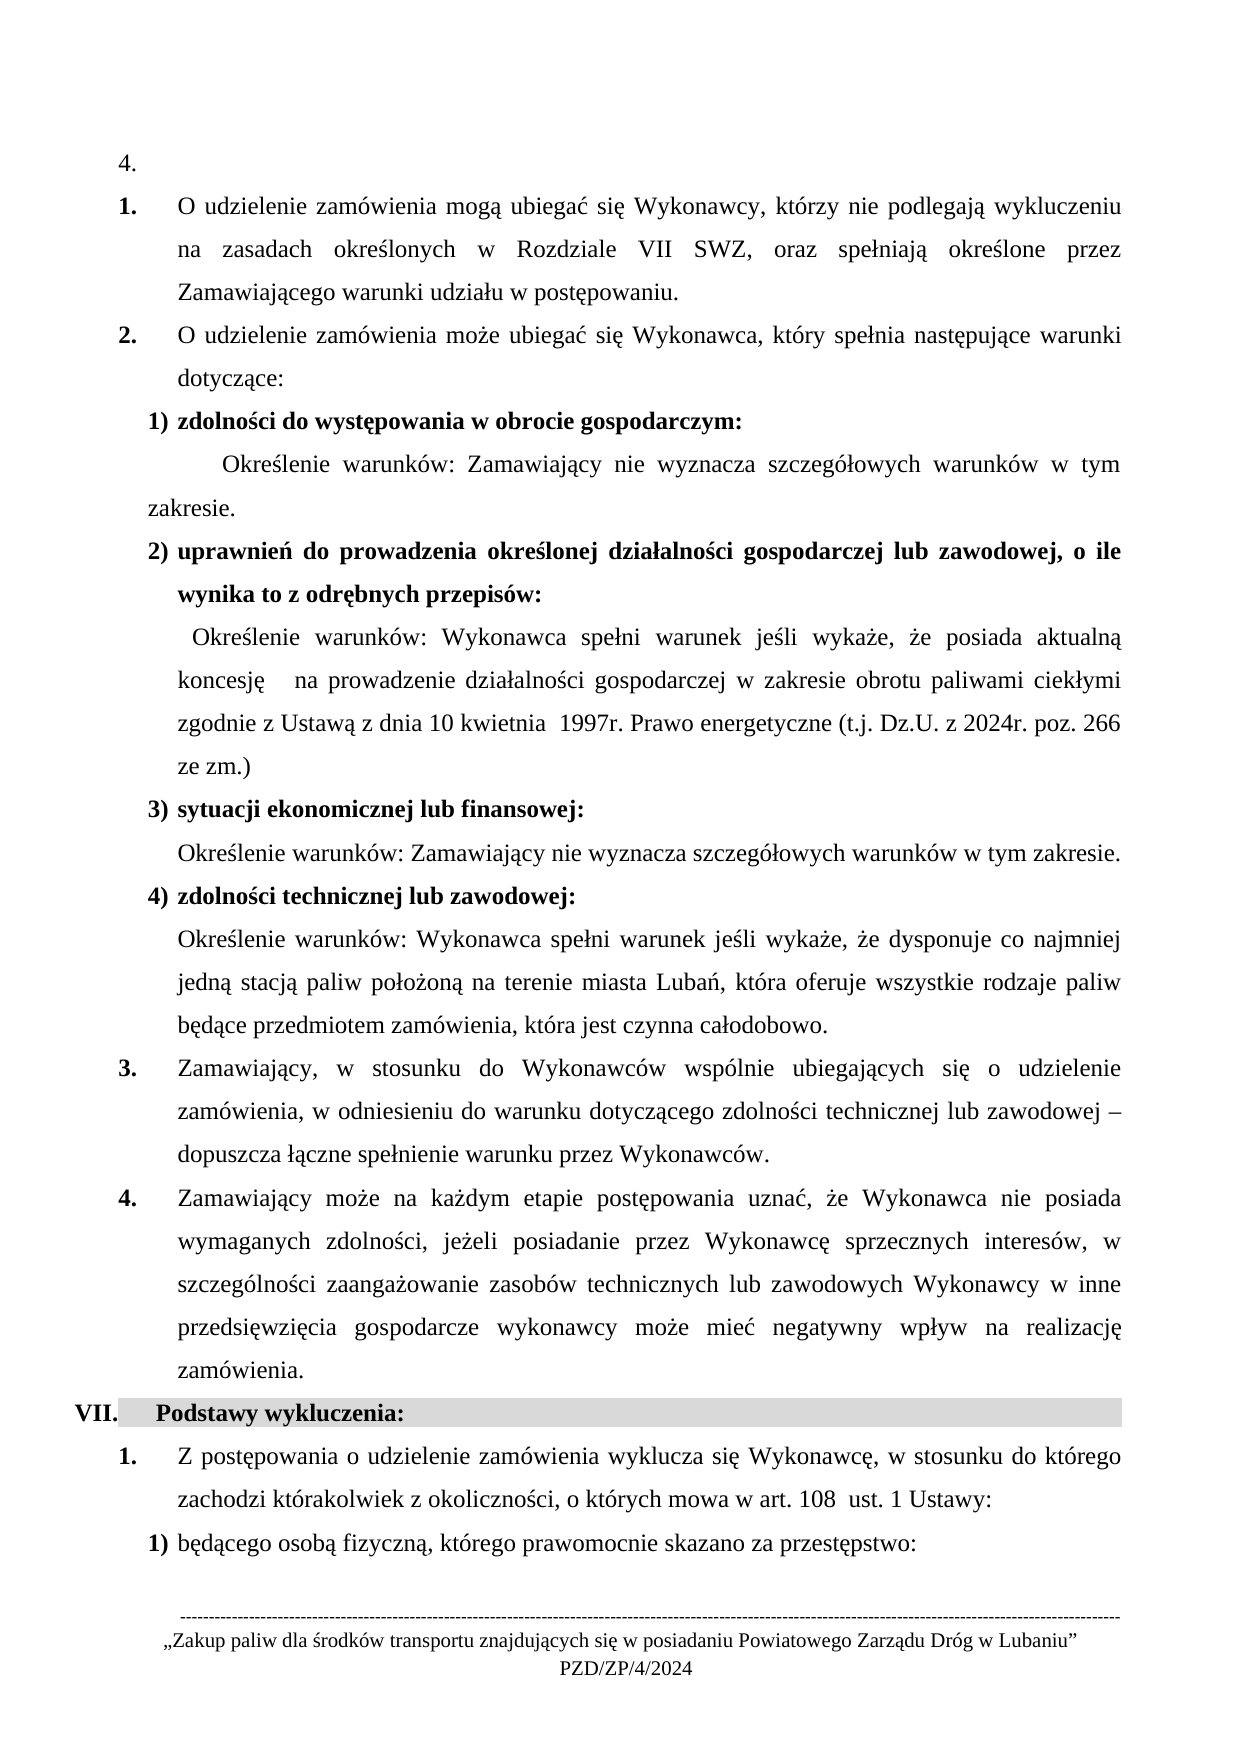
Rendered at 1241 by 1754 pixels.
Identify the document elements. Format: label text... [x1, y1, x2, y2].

list O udzielenie zamówienia może ubiegać się Wykonawca, który spełnia następujące warunki dotyczące: [118, 320, 1122, 392]
list Zamawiający może na każdym etapie postępowania uznać, że Wykonawca nie posiada wymaganych zdolności, jeżeli posiadanie przez Wykonawcę sprzecznych interesów, w szczególności zaangażowanie zasobów technicznych lub zawodowych Wykonawcy w inne przedsięwzięcia gospodarcze wykonawcy może mieć negatywny wpływ na realizację zamówienia. [118, 1183, 1122, 1384]
text Określenie warunków: Wykonawca spełni warunek jeśli wykaże, że dysponuje co najmniej jedną stacją paliw położoną na terenie miasta Lubań, która oferuje wszystkie rodzaje paliw będące przedmiotem zamówienia, która jest czynna całodobowo. [177, 924, 1122, 1039]
text 1) będącego osobą fizyczną, którego prawomocnie skazano za przestępstwo: [148, 1528, 1122, 1556]
list sytuacji ekonomicznej lub finansowej: [148, 794, 1122, 823]
list O udzielenie zamówienia mogą ubiegać się Wykonawcy, którzy nie podlegają wykluczeniu na zasadach określonych w Rozdziale VII SWZ, oraz spełniają określone przez Zamawiającego warunki udziału w postępowaniu. [118, 191, 1122, 306]
list zdolności do występowania w obrocie gospodarczym: [148, 406, 1122, 435]
list zdolności technicznej lub zawodowej: [148, 881, 1122, 909]
list Podstawy wykluczenia: [118, 1398, 1122, 1427]
text Określenie warunków: Wykonawca spełni warunek jeśli wykaże, że posiada aktualną koncesję na prowadzenie działalności gospodarczej w zakresie obrotu paliwami ciekłymi zgodnie z Ustawą z dnia 10 kwietnia 1997r. Prawo energetyczne (t.j. Dz.U. z 2024r. poz. 266 ze zm.) [177, 622, 1122, 780]
list Z postępowania o udzielenie zamówienia wyklucza się Wykonawcę, w stosunku do którego zachodzi którakolwiek z okoliczności, o których mowa w art. 108 ust. 1 Ustawy: [118, 1441, 1122, 1513]
text Określenie warunków: Zamawiający nie wyznacza szczegółowych warunków w tym zakresie. [148, 449, 1122, 521]
text Określenie warunków: Zamawiający nie wyznacza szczegółowych warunków w tym zakresie. [177, 838, 1122, 866]
list uprawnień do prowadzenia określonej działalności gospodarczej lub zawodowej, o ile wynika to z odrębnych przepisów: [148, 536, 1122, 608]
list Zamawiający, w stosunku do Wykonawców wspólnie ubiegających się o udzielenie zamówienia, w odniesieniu do warunku dotyczącego zdolności technicznej lub zawodowej – dopuszcza łączne spełnienie warunku przez Wykonawców. [118, 1053, 1122, 1168]
